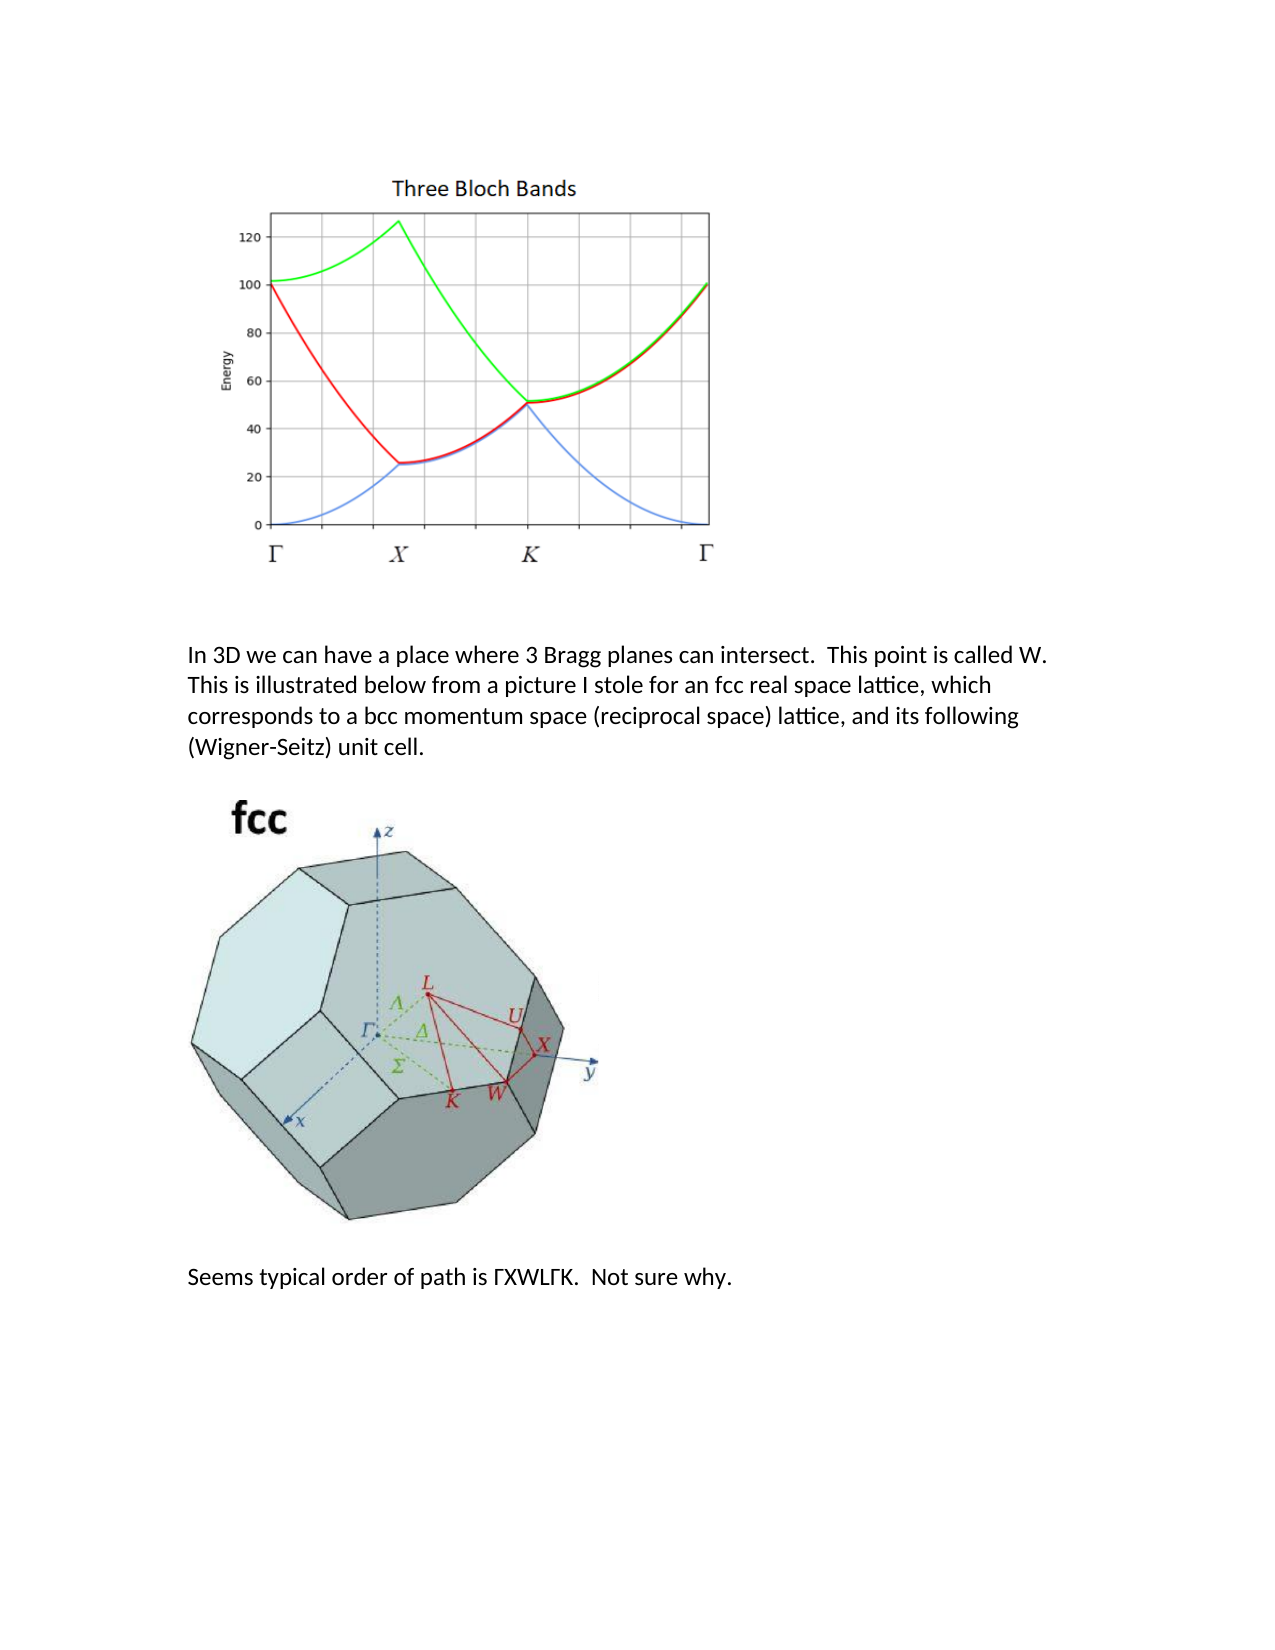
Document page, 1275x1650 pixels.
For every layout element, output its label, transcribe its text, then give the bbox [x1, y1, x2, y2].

picture [187, 150, 787, 609]
text In 3D we can have a place where 3 Bragg planes can intersect. This point is called W. This is illustrated below from a picture I stole for an fcc real space lattice, which corresponds to a bcc momentum space (reciprocal space) lattice, and its following (Wigner-Seitz) unit cell. [187, 639, 1087, 761]
text Seems typical order of path is ΓXWLΓK. Not sure why. [187, 1262, 1087, 1292]
picture [187, 791, 599, 1231]
